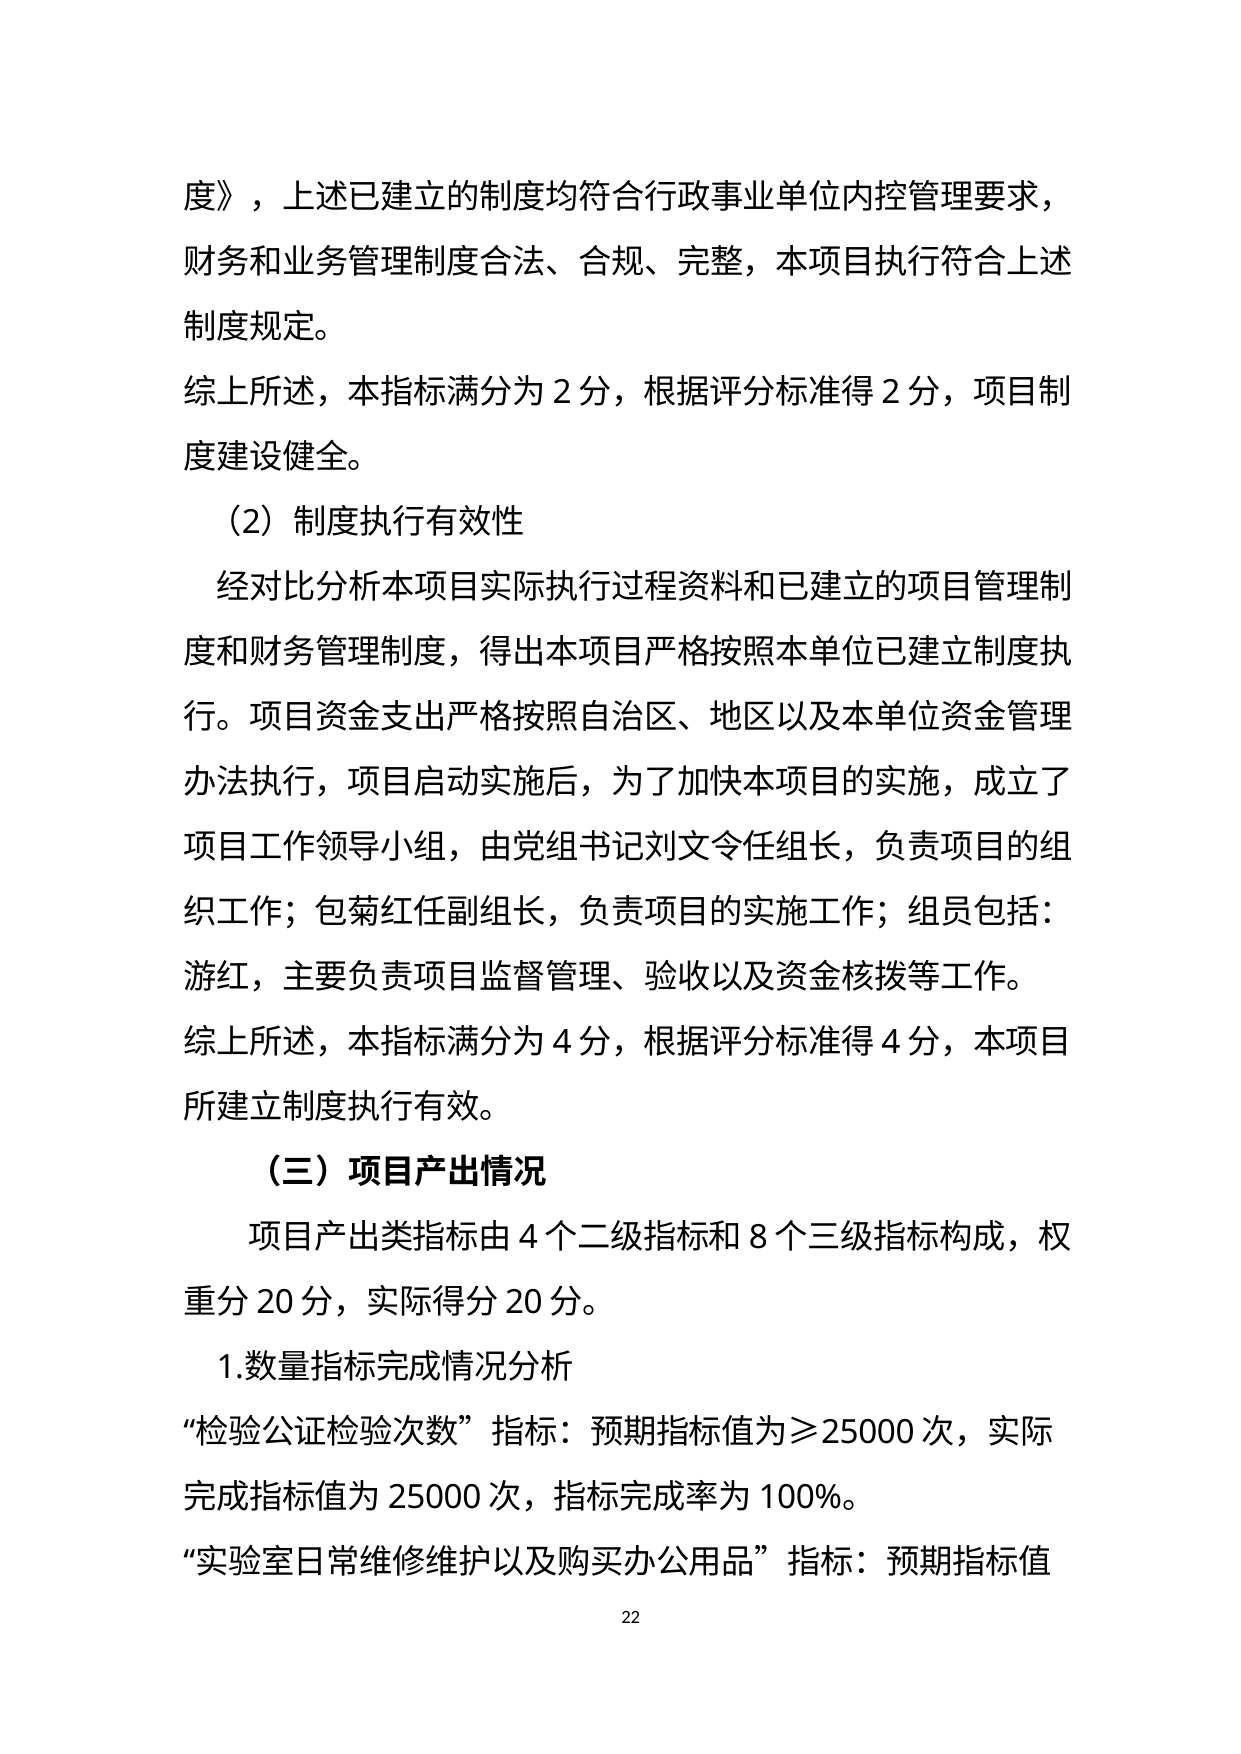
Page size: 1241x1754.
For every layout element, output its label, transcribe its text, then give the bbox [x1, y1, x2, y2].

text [183, 1202, 1078, 1592]
text （三）项目产出情况 [183, 1137, 1078, 1202]
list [183, 162, 1078, 1137]
